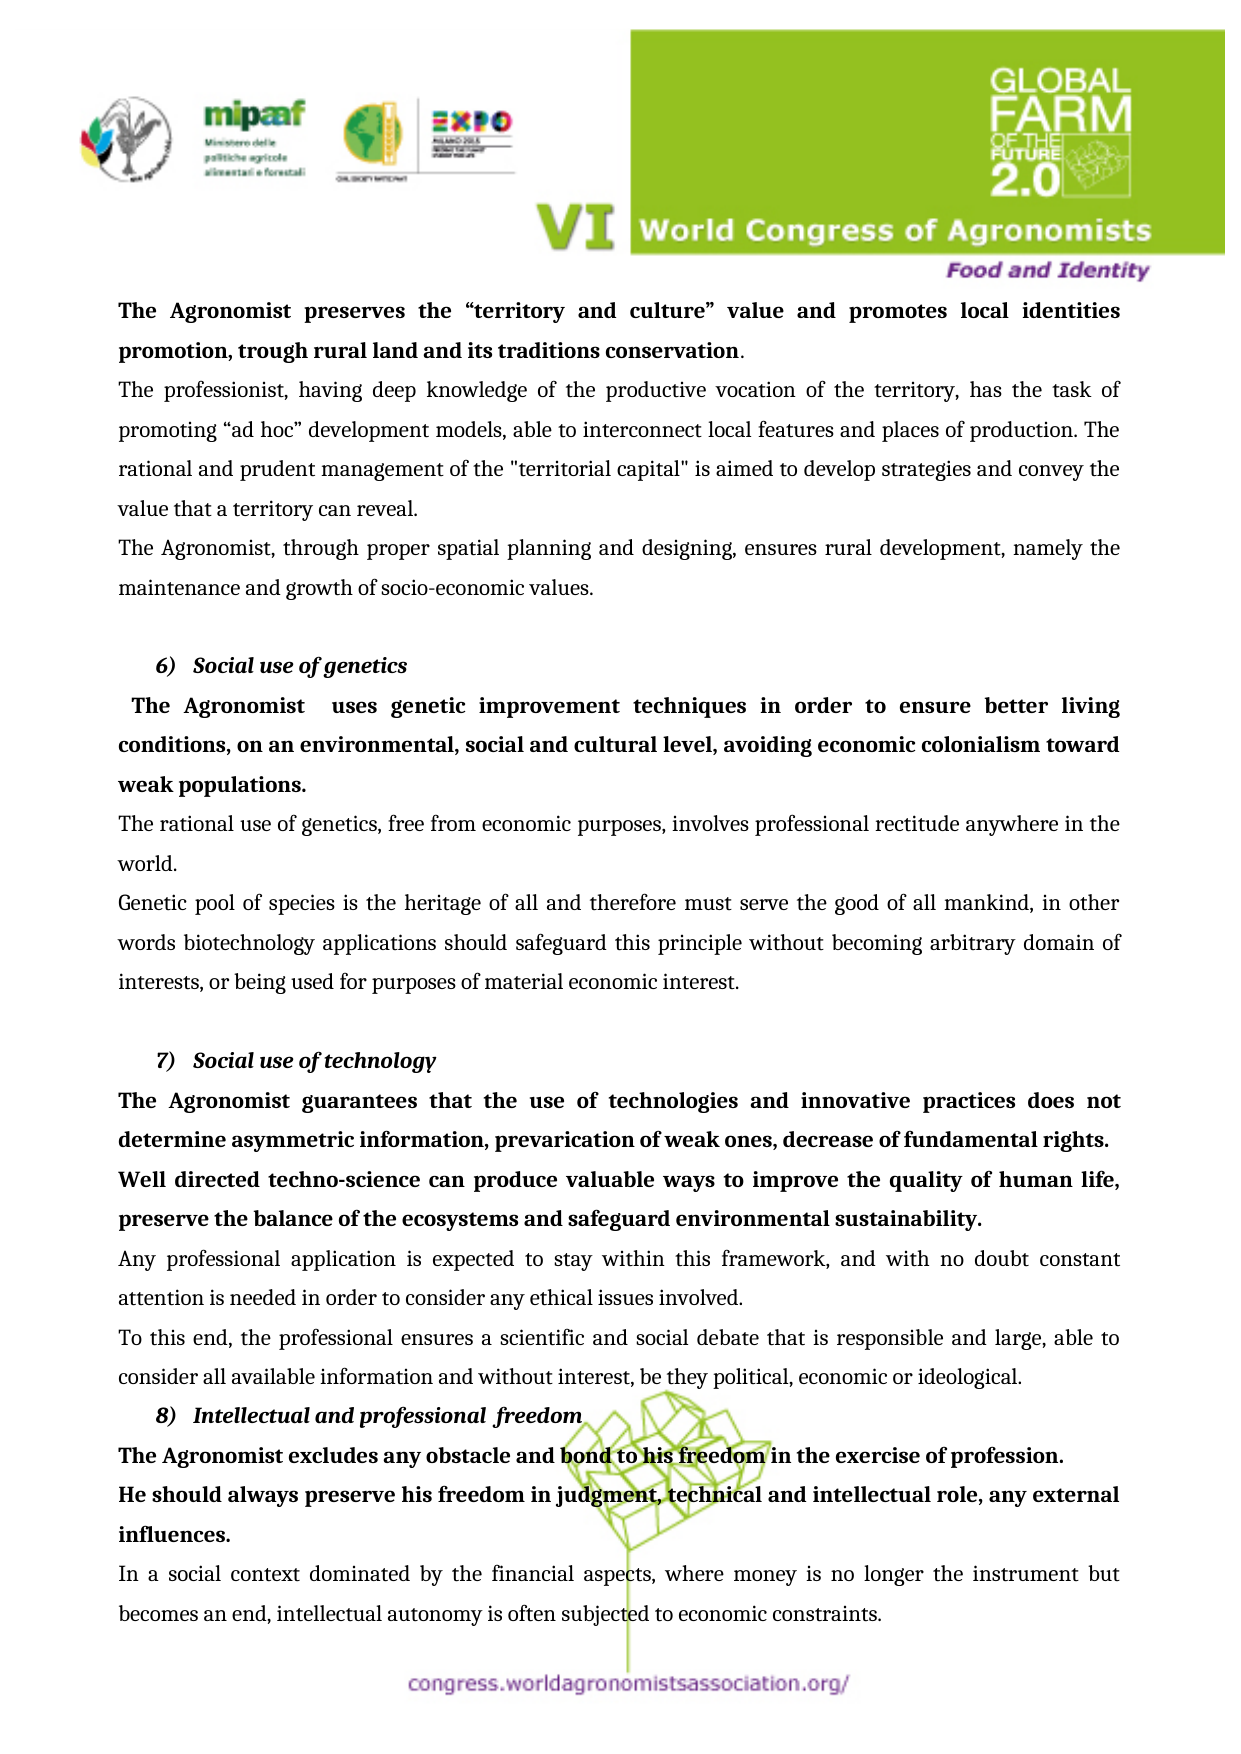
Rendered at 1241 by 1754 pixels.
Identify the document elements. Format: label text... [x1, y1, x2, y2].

list Social use of technology [156, 1048, 1122, 1074]
text The Agronomist preserves the “territory and culture” value and promotes local identities promotion, trough rural land and its traditions conservation. [118, 298, 1122, 364]
text In a social context dominated by the financial aspects, where money is no longer the instrument but becomes an end, intellectual autonomy is often subjected to economic constraints. [118, 1561, 1122, 1627]
text Well directed techno-science can produce valuable ways to improve the quality of human life, preserve the balance of the ecosystems and safeguard environmental sustainability. [118, 1166, 1122, 1232]
text The professionist, having deep knowledge of the productive vocation of the territory, has the task of promoting “ad hoc” development models, able to interconnect local features and places of production. The rational and prudent management of the "territorial capital" is aimed to develop strategies and convey the value that a territory can reveal. [118, 377, 1122, 522]
text Any professional application is expected to stay within this framework, and with no doubt constant attention is needed in order to consider any ethical issues involved. [118, 1245, 1122, 1311]
text To this end, the professional ensures a scientific and social debate that is responsible and large, able to consider all available information and without interest, be they political, economic or ideological. [118, 1324, 1122, 1390]
picture [15, 28, 1225, 1740]
text He should always preserve his freedom in judgment, technical and intellectual role, any external influences. [118, 1482, 1122, 1548]
text The Agronomist guarantees that the use of technologies and innovative practices does not determine asymmetric information, prevarication of weak ones, decrease of fundamental rights. [118, 1087, 1122, 1153]
list Social use of genetics [156, 653, 1122, 679]
text Genetic pool of species is the heritage of all and therefore must serve the good of all mankind, in other words biotechnology applications should safeguard this principle without becoming arbitrary domain of interests, or being used for purposes of material economic interest. [118, 890, 1122, 995]
list Intellectual and professional freedom [156, 1403, 1122, 1430]
text The rational use of genetics, free from economic purposes, involves professional rectitude anywhere in the world. [118, 811, 1122, 877]
text The Agronomist excludes any obstacle and bond to his freedom in the exercise of profession. [118, 1443, 1122, 1469]
text The Agronomist uses genetic improvement techniques in order to ensure better living conditions, on an environmental, social and cultural level, avoiding economic colonialism toward weak populations. [118, 693, 1122, 798]
text The Agronomist, through proper spatial planning and designing, ensures rural development, namely the maintenance and growth of socio-economic values. [118, 535, 1122, 601]
